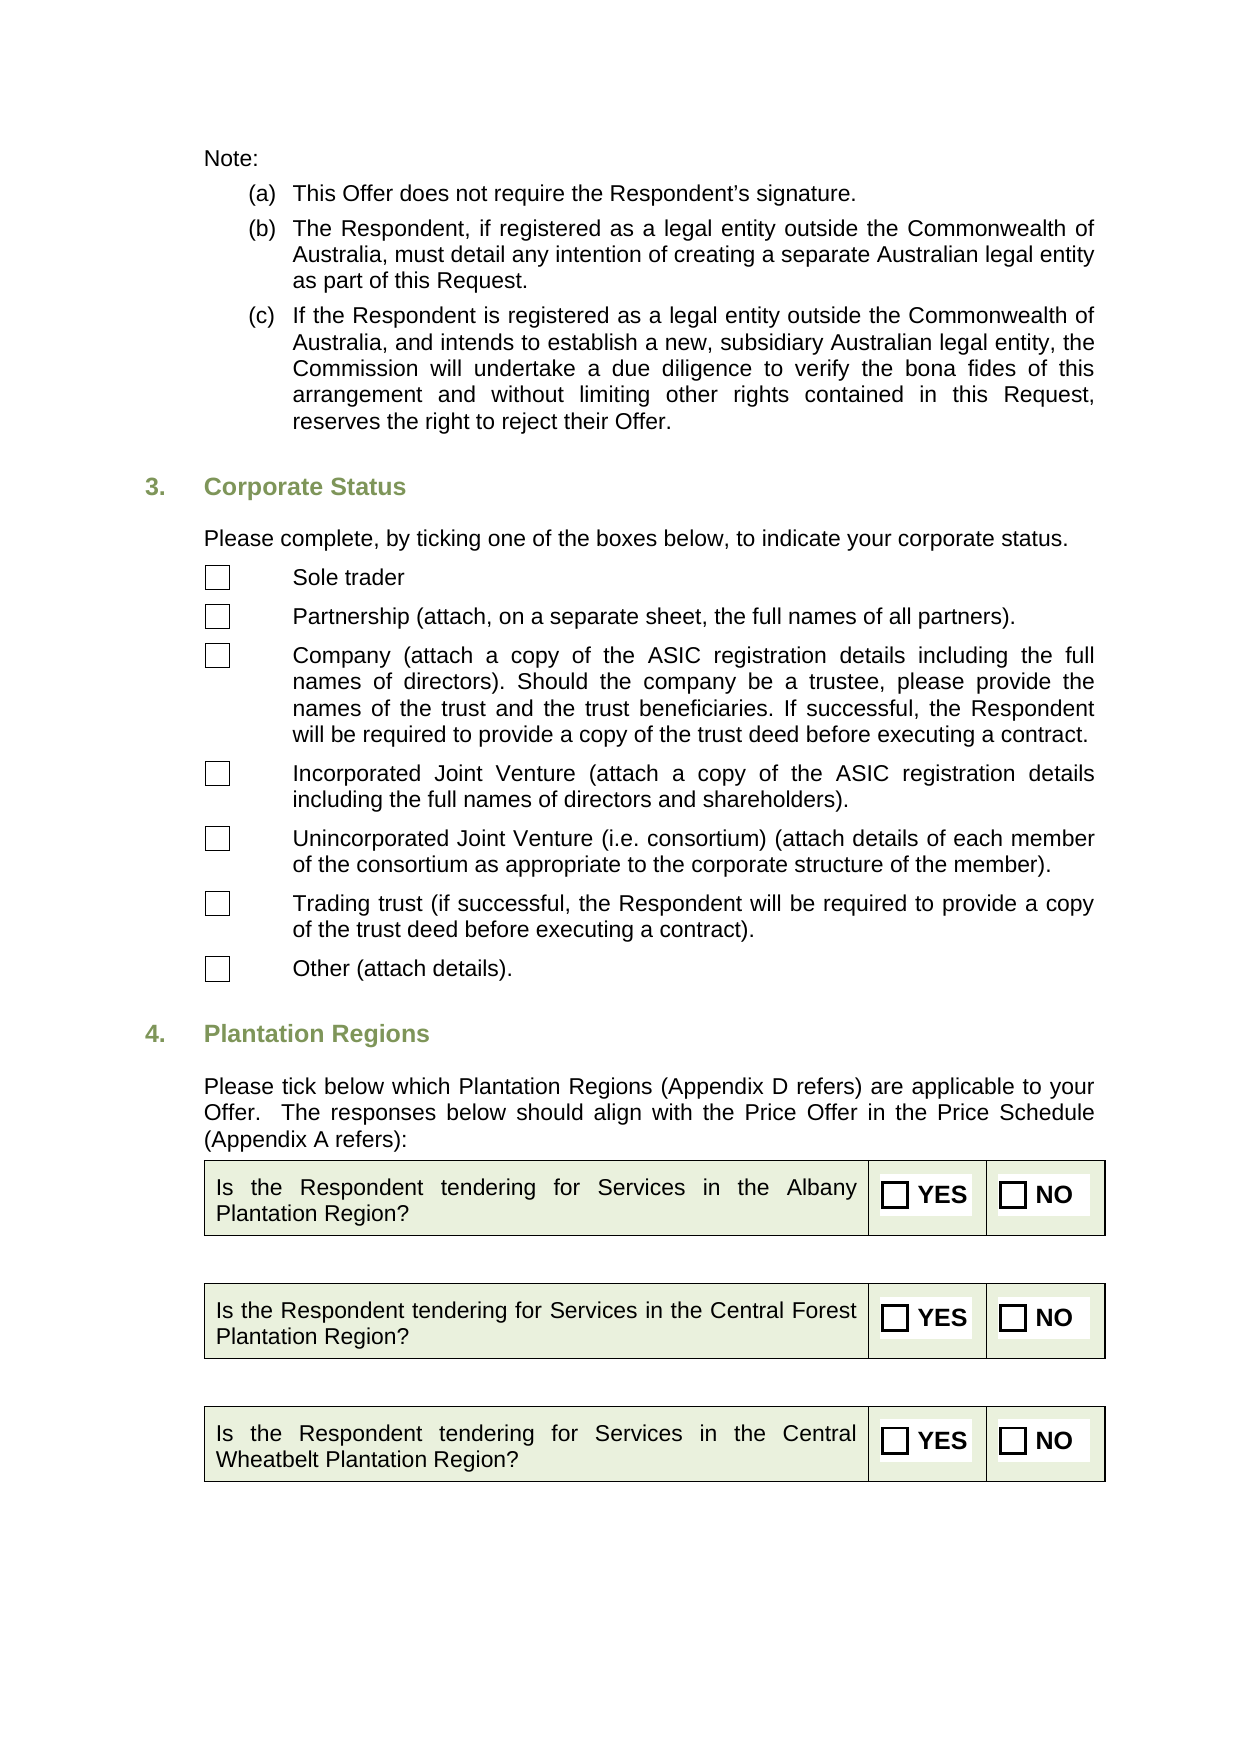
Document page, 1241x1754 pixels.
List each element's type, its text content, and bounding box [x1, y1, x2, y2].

list If the Respondent is registered as a legal entity outside the Commonwealth of Australia, and intends to establish a new, subsidiary Australian legal entity, the Commission will undertake a due diligence to verify the bona fides of this arrangement and without limiting other rights contained in this Request, reserves the right to reject their Offer. [248, 302, 1096, 434]
text Plantation Regions [145, 1019, 1096, 1048]
table_header [987, 1161, 1104, 1235]
table_header [987, 1407, 1104, 1481]
text Please tick below which Plantation Regions (Appendix D refers) are applicable to your Offer. The responses below should align with the Price Offer in the Price Schedule (Appendix A refers): [204, 1073, 1096, 1152]
text Sole trader [204, 564, 1096, 590]
list This Offer does not require the Respondent’s signature. [248, 180, 1096, 206]
text Note: [204, 145, 1096, 172]
table_header [869, 1284, 986, 1358]
text Corporate Status [145, 471, 1096, 500]
text Other (attach details). [204, 955, 1096, 982]
table_header Is the Respondent tendering for Services in the Central Forest Plantation Region? [205, 1284, 868, 1358]
table_header Is the Respondent tendering for Services in the Albany Plantation Region? [205, 1161, 868, 1235]
text Partnership (attach, on a separate sheet, the full names of all partners). [204, 603, 1096, 629]
text Unincorporated Joint Venture (i.e. consortium) (attach details of each member of the consortium as appropriate to the corporate structure of the member). [204, 825, 1096, 878]
text Please complete, by ticking one of the boxes below, to indicate your corporate status. [204, 525, 1096, 552]
text Trading trust (if successful, the Respondent will be required to provide a copy of the trust deed before executing a contract). [204, 890, 1096, 943]
table_header [869, 1161, 986, 1235]
list The Respondent, if registered as a legal entity outside the Commonwealth of Australia, must detail any intention of creating a separate Australian legal entity as part of this Request. [248, 215, 1096, 294]
table_header [987, 1284, 1104, 1358]
text Company (attach a copy of the ASIC registration details including the full names of directors). Should the company be a trustee, please provide the names of the trust and the trust beneficiaries. If successful, the Respondent will be required to provide a copy of the trust deed before executing a contract. [204, 642, 1096, 747]
table_header Is the Respondent tendering for Services in the Central Wheatbelt Plantation Region? [205, 1407, 868, 1481]
text Incorporated Joint Venture (attach a copy of the ASIC registration details including the full names of directors and shareholders). [204, 760, 1096, 812]
table_header [869, 1407, 986, 1481]
